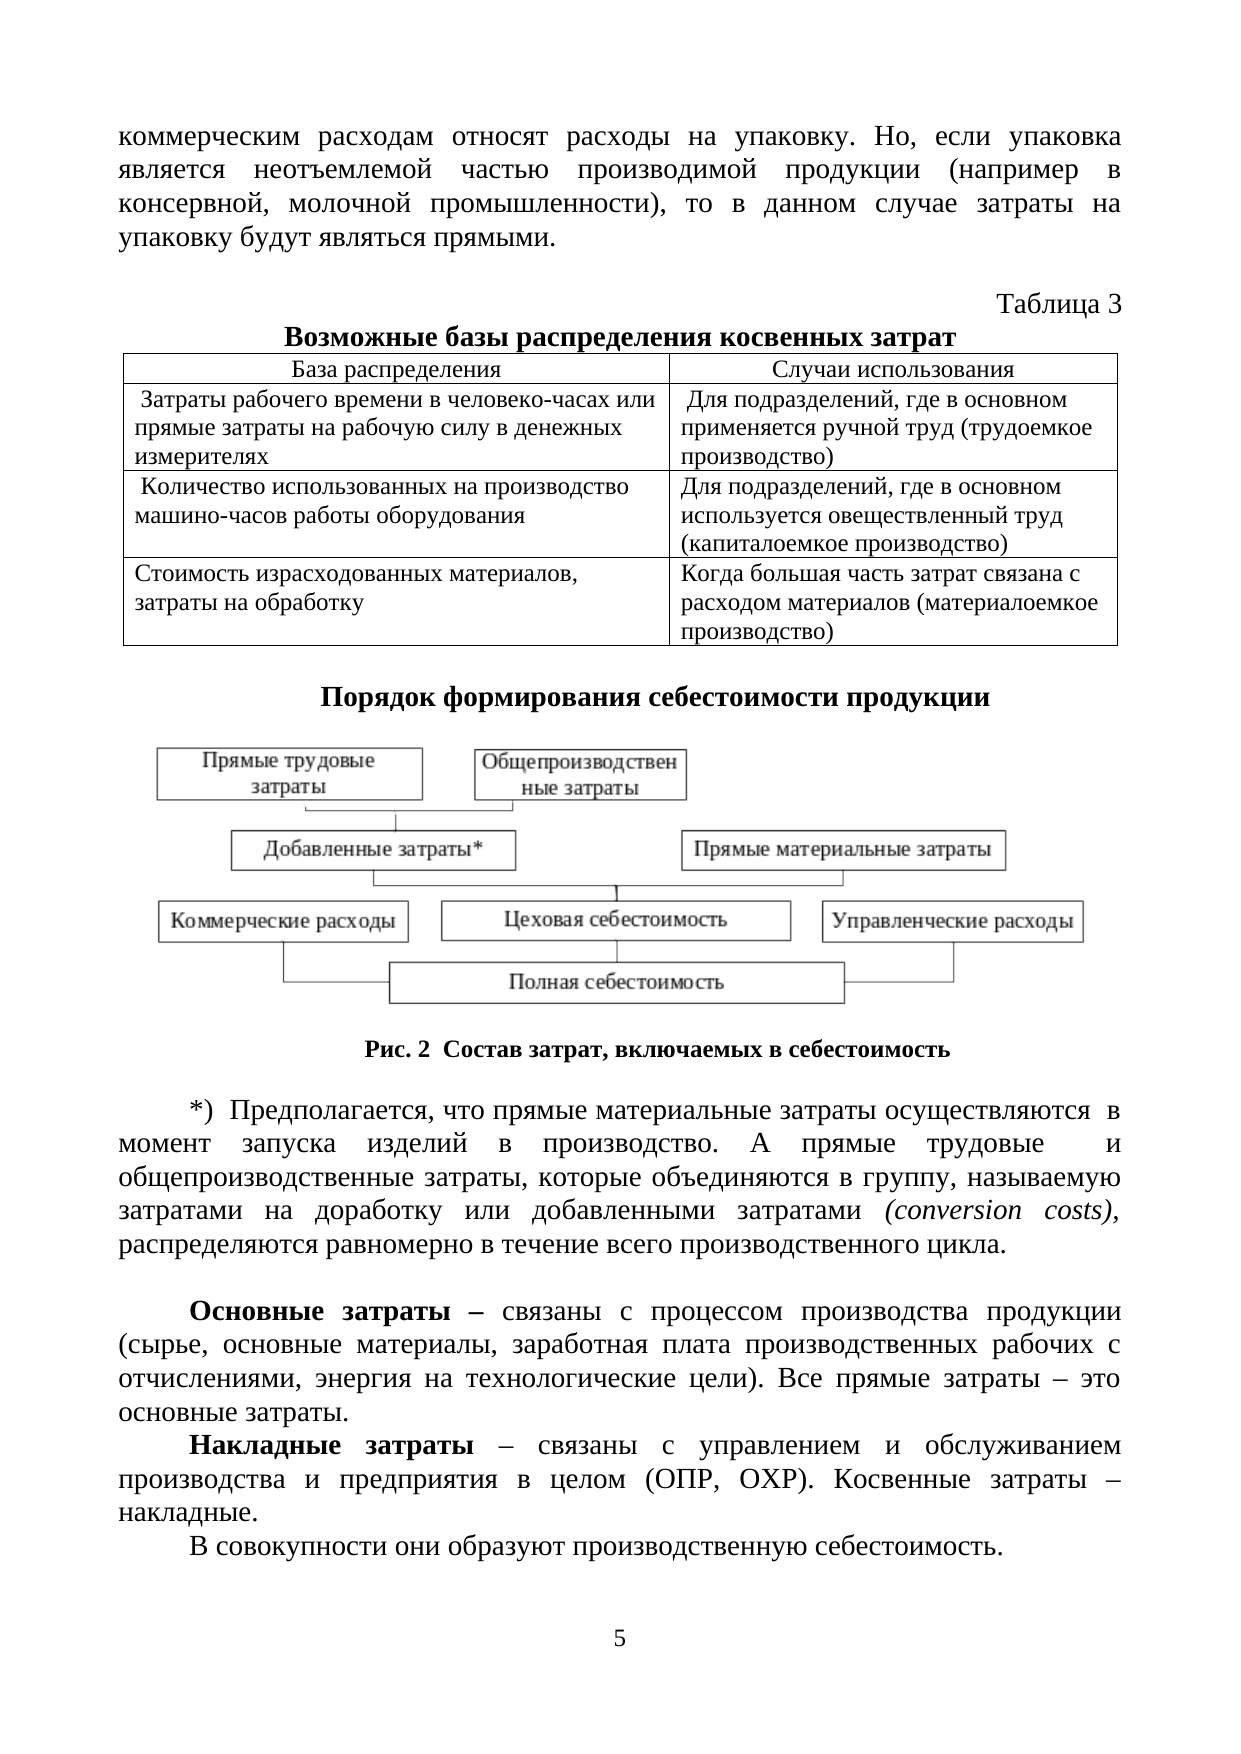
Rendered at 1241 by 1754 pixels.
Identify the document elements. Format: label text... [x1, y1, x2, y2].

text *) Предполагается, что прямые материальные затраты осуществляются в момент запуска изделий в производство. А прямые трудовые и общепроизводственные затраты, которые объединяются в группу, называемую затратами на доработку или добавленными затратами (conversion costs), распределяются равномерно в течение всего производственного цикла. [118, 1092, 1122, 1259]
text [118, 118, 1122, 252]
text Основные затраты – связаны с процессом производства продукции (сырье, основные материалы, заработная плата производственных рабочих с отчислениями, энергия на технологические цели). Все прямые затраты – это основные затраты. [118, 1293, 1122, 1427]
table_header База распределения [124, 354, 669, 383]
text Возможные базы распределения косвенных затрат [118, 319, 1122, 353]
table_cell Для подразделений, где в основном применяется ручной труд (трудоемкое производство) [670, 384, 1117, 470]
text Таблица 3 [118, 286, 1122, 319]
text Накладные затраты – связаны с управлением и обслуживанием производства и предприятия в целом (ОПР, ОХР). Косвенные затраты – накладные. [118, 1427, 1122, 1528]
table_cell Стоимость израсходованных материалов, затраты на обработку [124, 558, 669, 644]
table_cell Количество использованных на производство машино-часов работы оборудования [124, 471, 669, 557]
text Рис. 2 Состав затрат, включаемых в себестоимость [118, 1034, 1122, 1063]
table_cell Для подразделений, где в основном используется овеществленный труд (капиталоемкое производство) [670, 471, 1117, 557]
table_cell Когда большая часть затрат связана с расходом материалов (материалоемкое производство) [670, 558, 1117, 644]
table_cell Затраты рабочего времени в человеко-часах или прямые затраты на рабочую силу в денежных измерителях [124, 384, 669, 470]
text В совокупности они образуют производственную себестоимость. [118, 1528, 1122, 1561]
text Порядок формирования себестоимости продукции [118, 679, 1122, 713]
table_header Случаи использования [670, 354, 1117, 383]
